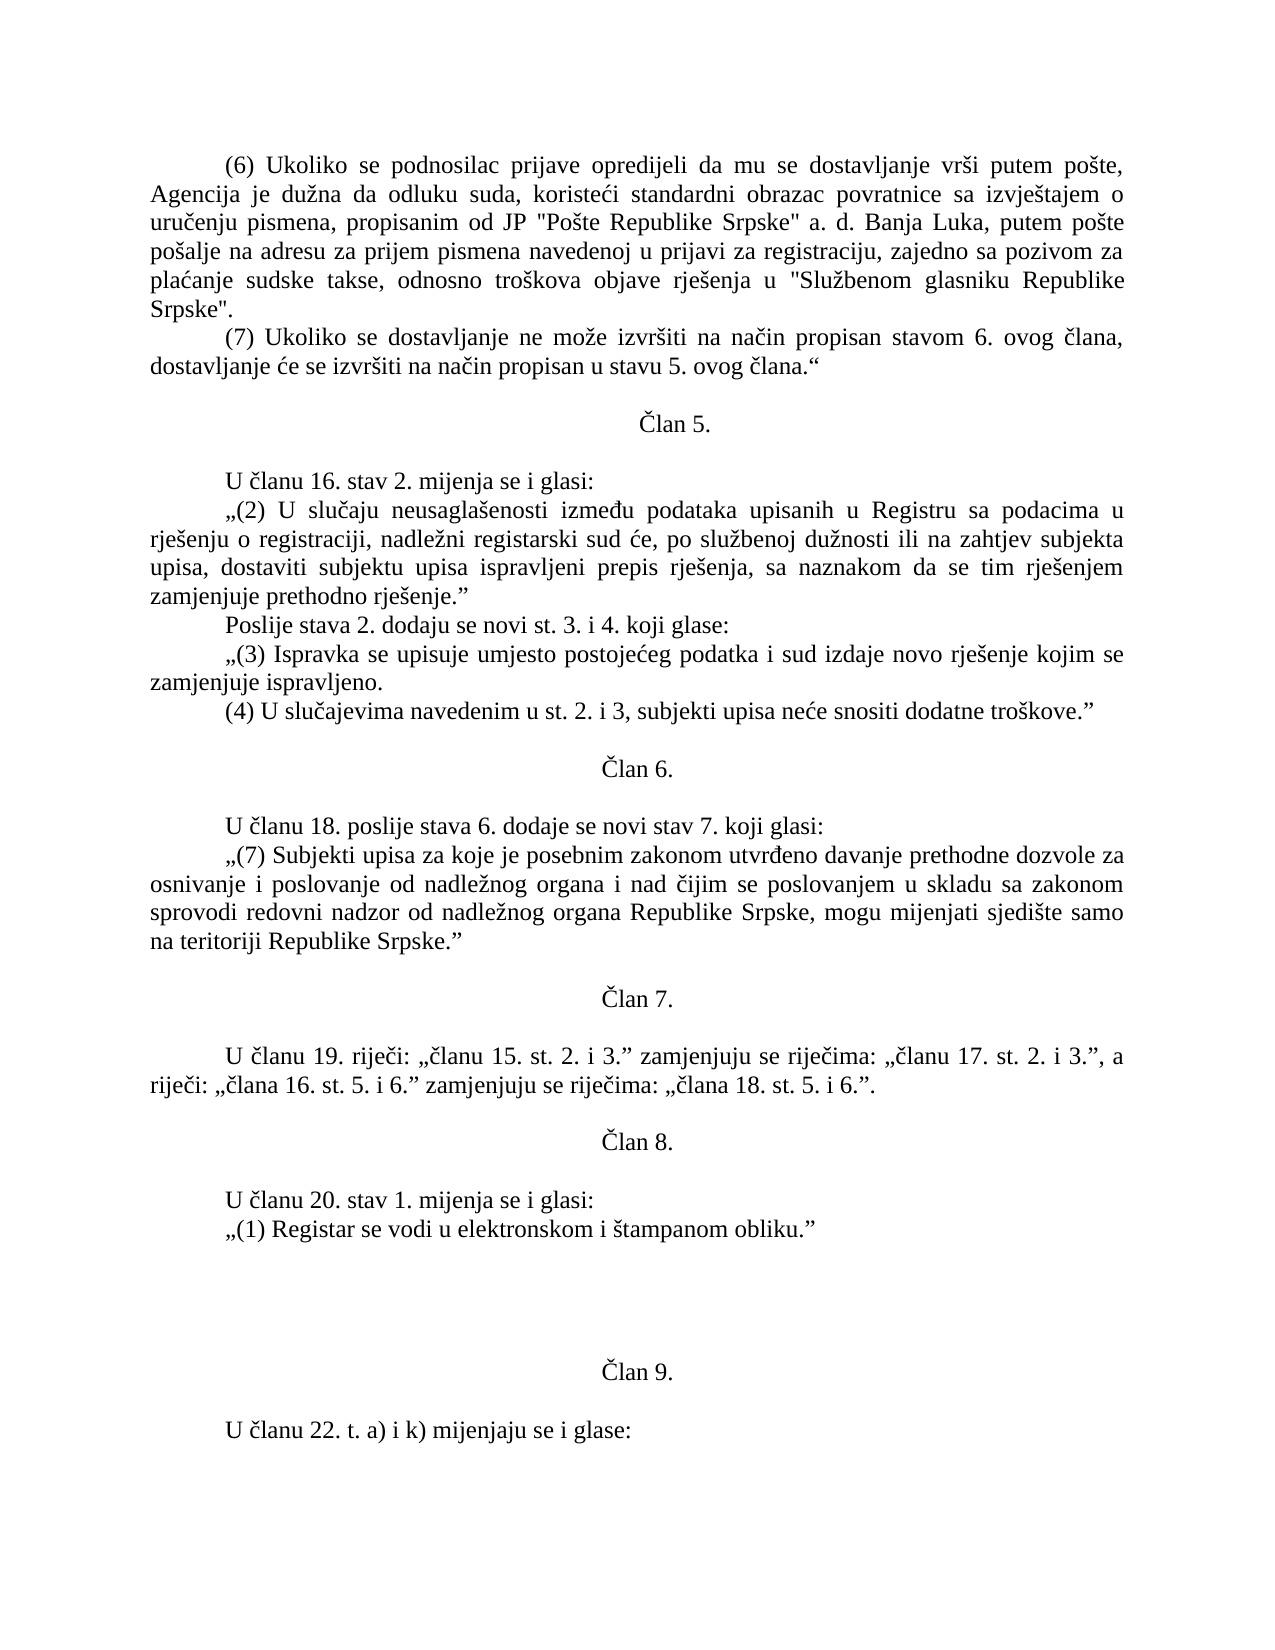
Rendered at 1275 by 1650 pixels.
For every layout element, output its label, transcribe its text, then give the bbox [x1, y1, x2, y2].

text U članu 18. poslije stava 6. dodaje se novi stav 7. koji glasi: [150, 811, 1125, 840]
text U članu 16. stav 2. mijenja se i glasi: [150, 466, 1125, 495]
text „(1) Registar se vodi u elektronskom i štampanom obliku.” [150, 1214, 1125, 1242]
text „(7) Subjekti upisa za koje je posebnim zakonom utvrđeno davanje prethodne dozvole za osnivanje i poslovanje od nadležnog organa i nad čijim se poslovanjem u skladu sa zakonom sprovodi redovni nadzor od nadležnog organa Republike Srpske, mogu mijenjati sjedište samo na teritoriji Republike Srpske.” [150, 840, 1125, 955]
text Član 9. [150, 1357, 1125, 1386]
text „(3) Ispravka se upisuje umjesto postojećeg podatka i sud izdaje novo rješenje kojim se zamjenjuje ispravljeno. [150, 639, 1125, 696]
text (4) U slučajevima navedenim u st. 2. i 3, subjekti upisa neće snositi dodatne troškove.” [150, 696, 1125, 725]
text Član 6. [150, 754, 1125, 782]
text U članu 20. stav 1. mijenja se i glasi: [150, 1185, 1125, 1214]
text Poslije stava 2. dodaju se novi st. 3. i 4. koji glase: [150, 610, 1125, 639]
text U članu 22. t. a) i k) mijenjaju se i glase: [150, 1415, 1125, 1444]
text (6) Ukoliko se podnosilac prijave opredijeli da mu se dostavljanje vrši putem pošte, Agencija je dužna da odluku suda, koristeći standardni obrazac povratnice sa izvještajem o uručenju pismena, propisanim od JP ''Pošte Republike Srpske'' a. d. Banja Luka, putem pošte pošalje na adresu za prijem pismena navedenoj u prijavi za registraciju, zajedno sa pozivom za plaćanje sudske takse, odnosno troškova objave rješenja u ''Službenom glasniku Republike Srpske''. [150, 150, 1125, 322]
text „(2) U slučaju neusaglašenosti između podataka upisanih u Registru sa podacima u rješenju o registraciji, nadležni registarski sud će, po službenoj dužnosti ili na zahtjev subjekta upisa, dostaviti subjektu upisa ispravljeni prepis rješenja, sa naznakom da se tim rješenjem zamjenjuje prethodno rješenje.” [150, 495, 1125, 610]
text Član 5. [150, 409, 1125, 437]
text Član 8. [150, 1127, 1125, 1156]
text (7) Ukoliko se dostavljanje ne može izvršiti na način propisan stavom 6. ovog člana, dostavljanje će se izvršiti na način propisan u stavu 5. ovog člana.“ [150, 322, 1125, 380]
text Član 7. [150, 984, 1125, 1012]
text U članu 19. riječi: „članu 15. st. 2. i 3.” zamjenjuju se riječima: „članu 17. st. 2. i 3.”, a riječi: „člana 16. st. 5. i 6.” zamjenjuju se riječima: „člana 18. st. 5. i 6.”. [150, 1041, 1125, 1099]
